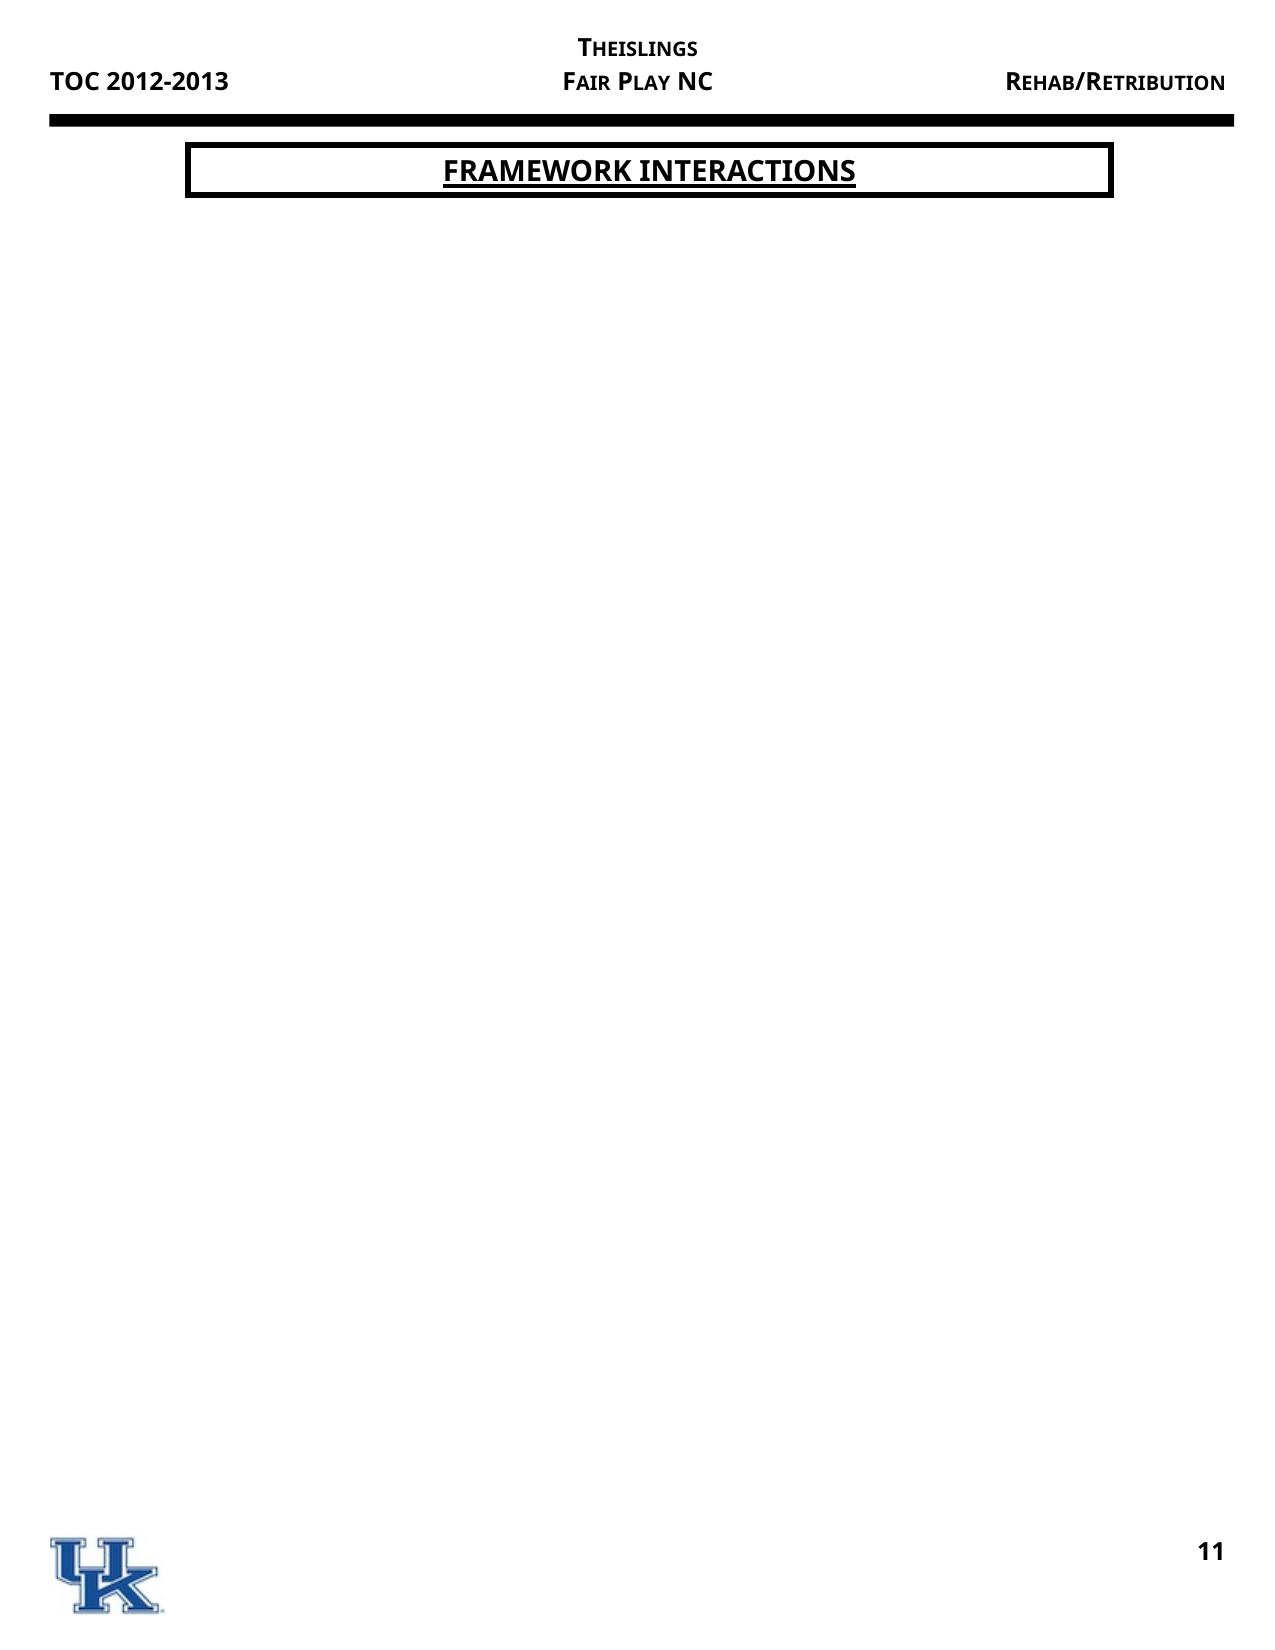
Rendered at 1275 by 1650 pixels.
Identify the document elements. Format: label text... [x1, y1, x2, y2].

picture [49, 1533, 167, 1616]
subtitle FRAMEWORK INTERACTIONS [191, 148, 1108, 192]
